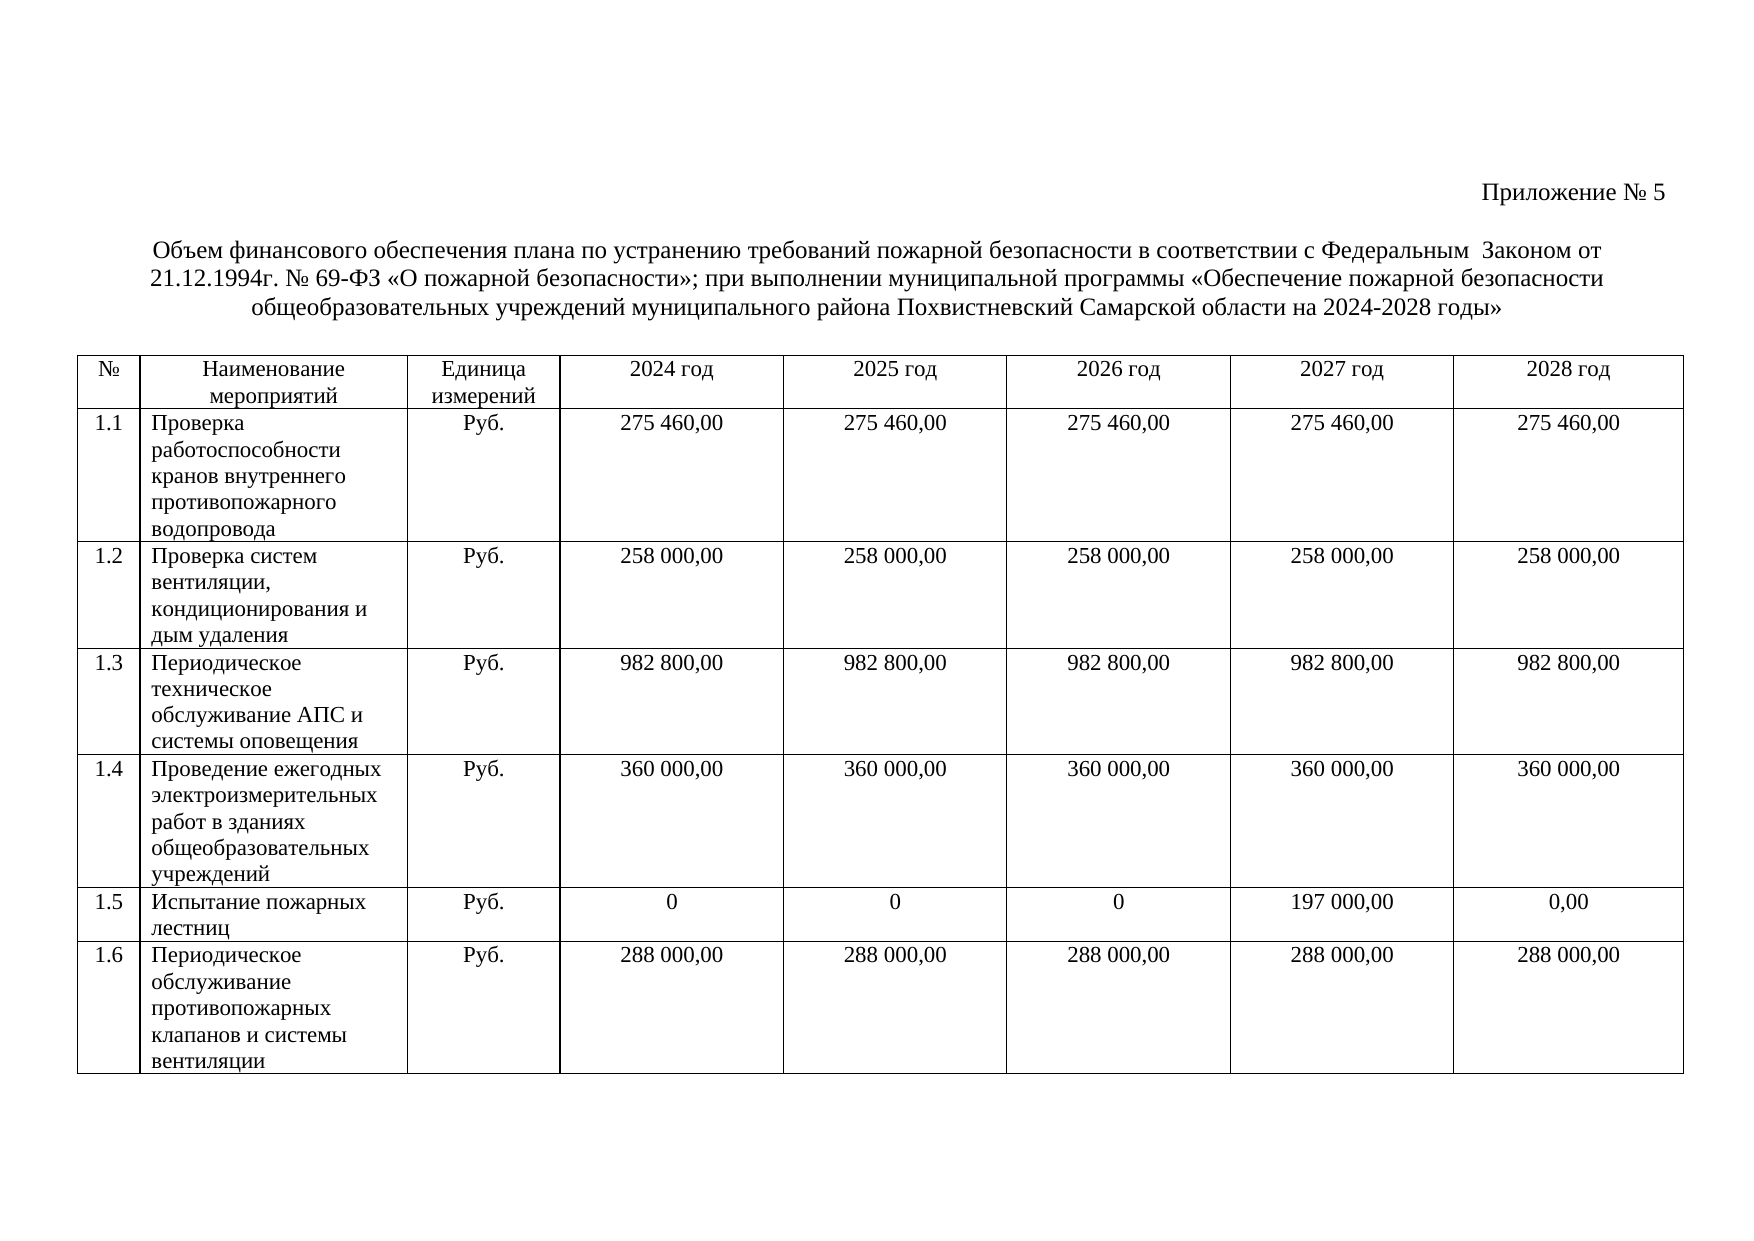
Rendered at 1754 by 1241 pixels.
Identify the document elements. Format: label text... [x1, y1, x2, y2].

table_cell 360 000,00 [561, 755, 783, 887]
table_cell 0 [1007, 888, 1230, 941]
table_cell Руб. [408, 542, 559, 647]
table_cell 275 460,00 [1231, 409, 1453, 541]
table_cell Руб. [408, 942, 559, 1073]
table_cell 288 000,00 [1007, 942, 1230, 1073]
table_header Единица измерений [408, 356, 559, 408]
table_cell Руб. [408, 755, 559, 887]
table_header № [78, 356, 139, 408]
table_cell 258 000,00 [1007, 542, 1230, 647]
text Объем финансового обеспечения плана по устранению требований пожарной безопасности в соответствии с Федеральным Законом от 21.12.1994г. № 69-ФЗ «О пожарной безопасности»; при выполнении муниципальной программы «Обеспечение пожарной безопасности общеобразовательных учреждений муниципального района Похвистневский Самарской области на 2024-2028 годы» [89, 235, 1665, 321]
table_header 2026 год [1007, 356, 1230, 408]
table_cell 360 000,00 [1007, 755, 1230, 887]
table_cell 982 800,00 [1007, 649, 1230, 754]
table_cell Проверка систем вентиляции, кондиционирования и дым удаления [141, 542, 407, 647]
table_cell 258 000,00 [784, 542, 1006, 647]
table_cell 275 460,00 [1454, 409, 1683, 541]
table_cell 275 460,00 [784, 409, 1006, 541]
table_header 2027 год [1231, 356, 1453, 408]
table_cell Руб. [408, 409, 559, 541]
text Приложение № 5 [89, 177, 1665, 206]
table_cell 288 000,00 [1231, 942, 1453, 1073]
table_header Наименование мероприятий [141, 356, 407, 408]
table_cell 982 800,00 [561, 649, 783, 754]
table_cell Периодическое обслуживание противопожарных клапанов и системы вентиляции [141, 942, 407, 1073]
table_header 2028 год [1454, 356, 1683, 408]
table_cell 360 000,00 [1454, 755, 1683, 887]
table_cell 1.4 [78, 755, 139, 887]
table_cell Проведение ежегодных электроизмерительных работ в зданиях общеобразовательных учреждений [141, 755, 407, 887]
table_cell 288 000,00 [784, 942, 1006, 1073]
table_cell 0,00 [1454, 888, 1683, 941]
table_header 2024 год [561, 356, 783, 408]
table_cell 0 [561, 888, 783, 941]
table_cell 982 800,00 [1231, 649, 1453, 754]
table_cell 0 [784, 888, 1006, 941]
table_cell 360 000,00 [1231, 755, 1453, 887]
table_cell 288 000,00 [1454, 942, 1683, 1073]
table_cell 982 800,00 [784, 649, 1006, 754]
table_cell Испытание пожарных лестниц [141, 888, 407, 941]
table_cell 288 000,00 [561, 942, 783, 1073]
table_cell 258 000,00 [1454, 542, 1683, 647]
table_cell 982 800,00 [1454, 649, 1683, 754]
table_cell 1.3 [78, 649, 139, 754]
table_cell 275 460,00 [561, 409, 783, 541]
table_cell 258 000,00 [1231, 542, 1453, 647]
table_cell 197 000,00 [1231, 888, 1453, 941]
table_cell 360 000,00 [784, 755, 1006, 887]
table_cell Руб. [408, 888, 559, 941]
table_cell 1.1 [78, 409, 139, 541]
table_cell 1.5 [78, 888, 139, 941]
table_cell Руб. [408, 649, 559, 754]
table_cell 275 460,00 [1007, 409, 1230, 541]
table_cell 1.6 [78, 942, 139, 1073]
table_header 2025 год [784, 356, 1006, 408]
table_cell Проверка работоспособности кранов внутреннего противопожарного водопровода [141, 409, 407, 541]
table_cell 1.2 [78, 542, 139, 647]
table_cell 258 000,00 [561, 542, 783, 647]
table_cell Периодическое техническое обслуживание АПС и системы оповещения [141, 649, 407, 754]
